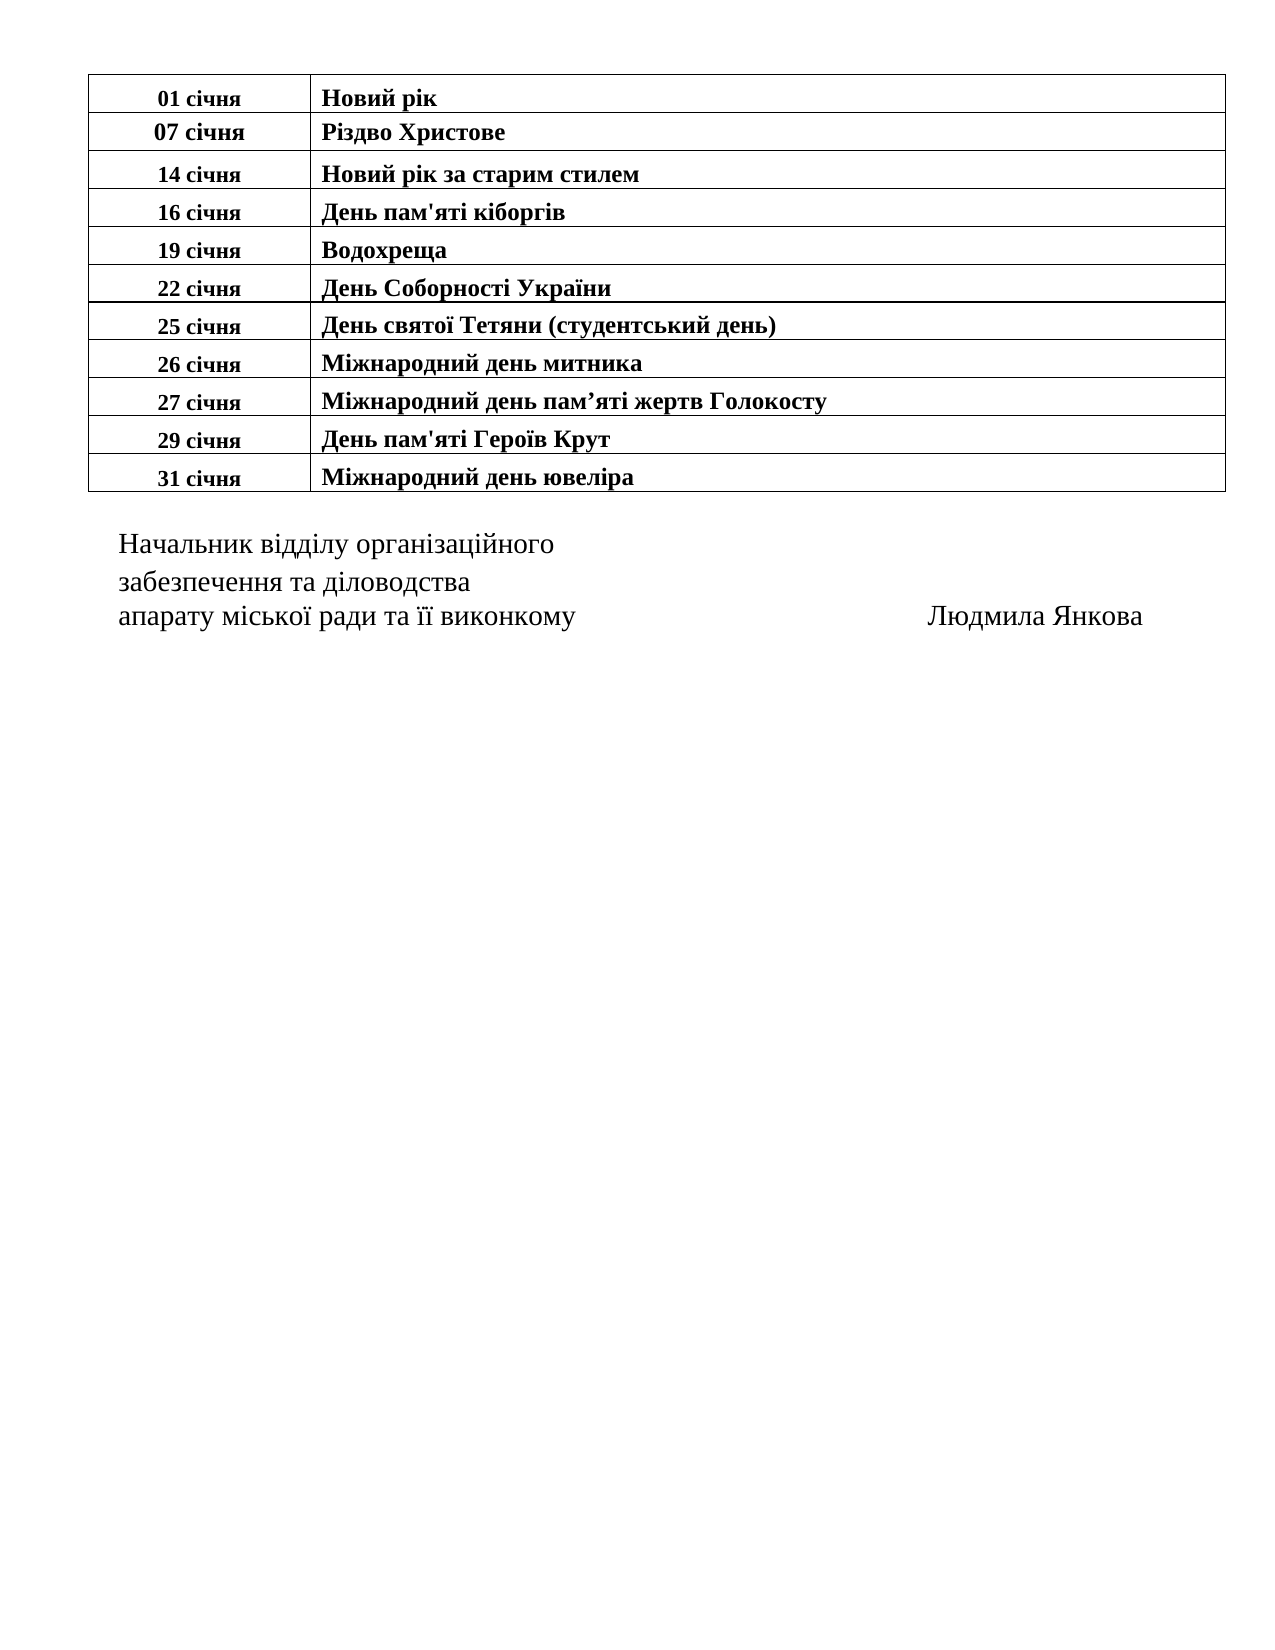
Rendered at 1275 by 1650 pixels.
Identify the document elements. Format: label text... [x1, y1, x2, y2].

table_cell 29 січня [89, 416, 310, 453]
table_cell 25 січня [89, 303, 310, 339]
table_cell 01 січня [89, 75, 310, 112]
table_cell 22 січня [89, 265, 310, 301]
table_cell 19 січня [89, 227, 310, 263]
table_cell Різдво Христове [311, 113, 1225, 150]
table_cell Міжнародний день ювеліра [311, 454, 1225, 491]
table_cell 26 січня [89, 340, 310, 377]
table_cell Міжнародний день митника [311, 340, 1225, 377]
table_cell 27 січня [89, 378, 310, 415]
table_cell Новий рік за старим стилем [311, 151, 1225, 188]
table_cell 16 січня [89, 189, 310, 226]
table_cell 14 січня [89, 151, 310, 188]
table_cell Міжнародний день пам’яті жертв Голокосту [311, 378, 1225, 415]
text забезпечення та діловодства [118, 564, 1186, 598]
table_cell 07 січня [89, 113, 310, 150]
table_cell Водохреща [311, 227, 1225, 263]
table_cell День святої Тетяни (студентський день) [311, 303, 1225, 339]
text Начальник відділу організаційного [118, 526, 1186, 559]
table_cell Новий рік [311, 75, 1225, 112]
table_cell День пам'яті кіборгів [311, 189, 1225, 226]
text апарату міської ради та її виконкому Людмила Янкова [118, 598, 1186, 631]
table_cell День пам'яті Героїв Крут [311, 416, 1225, 453]
table_cell 31 січня [89, 454, 310, 491]
table_cell День Соборності України [311, 265, 1225, 301]
